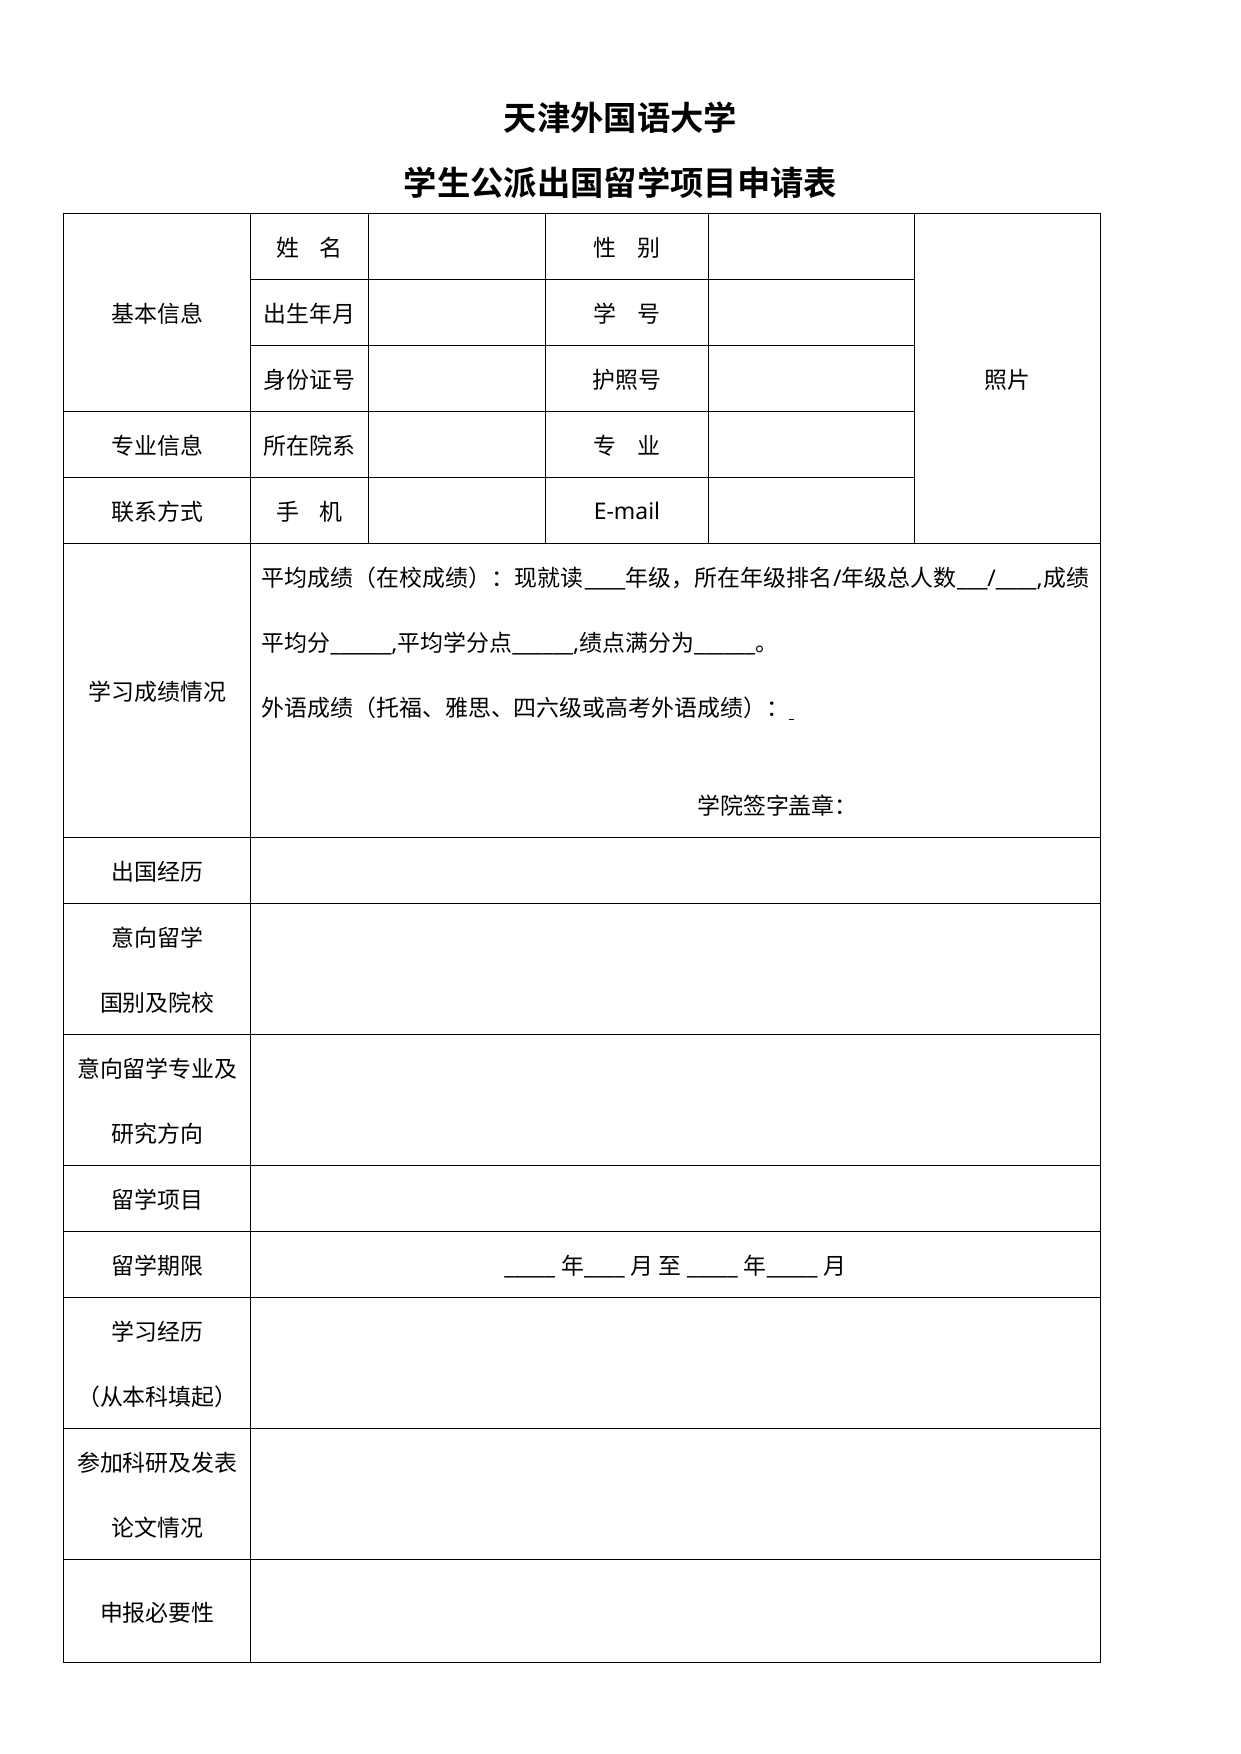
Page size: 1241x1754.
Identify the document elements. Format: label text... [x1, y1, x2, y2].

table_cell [64, 1560, 250, 1662]
table_cell 意向留学 国别及院校 [64, 904, 250, 1034]
table_cell 参加科研及发表论文情况 [64, 1429, 250, 1559]
table_header 基本信息 [64, 214, 250, 411]
table_cell 留学期限 [64, 1232, 250, 1297]
table_cell 护照号 [546, 346, 708, 411]
table_cell 平均成绩（在校成绩）：现就读____年级，所在年级排名/年级总人数___/____,成绩平均分______,平均学分点______,绩点满分为______。 外语成绩（托福、雅思、四六级或高考外语成绩）： 学院签字盖章： [251, 544, 1100, 837]
table_cell [709, 478, 914, 543]
table_cell [369, 280, 545, 345]
table_cell [709, 412, 914, 477]
table_cell 学习经历 （从本科填起） [64, 1298, 250, 1428]
table_header 性 别 [546, 214, 708, 279]
text 天津外国语大学 [75, 83, 1165, 148]
table_cell [251, 1560, 1100, 1662]
table_cell 出生年月 [251, 280, 368, 345]
table_cell 学 号 [546, 280, 708, 345]
table_cell [251, 838, 1100, 903]
table_cell 出国经历 [64, 838, 250, 903]
table_cell [709, 280, 914, 345]
table_cell E-mail [546, 478, 708, 543]
table_cell 专业信息 [64, 412, 250, 477]
table_cell [369, 412, 545, 477]
table_header [709, 214, 914, 279]
table_cell 联系方式 [64, 478, 250, 543]
table_cell [251, 1298, 1100, 1428]
table_cell [369, 346, 545, 411]
table_cell 身份证号 [251, 346, 368, 411]
table_cell _____ 年____ 月 至 _____ 年_____ 月 [251, 1232, 1100, 1297]
table_cell [251, 1429, 1100, 1559]
table_cell [251, 1035, 1100, 1165]
table_cell 学习成绩情况 [64, 544, 250, 837]
table_cell 手 机 [251, 478, 368, 543]
table_cell [251, 1166, 1100, 1231]
table_header [369, 214, 545, 279]
table_cell [709, 346, 914, 411]
table_header 照片 [915, 214, 1100, 543]
table_cell 所在院系 [251, 412, 368, 477]
table_cell 留学项目 [64, 1166, 250, 1231]
table_cell 专 业 [546, 412, 708, 477]
text 学生公派出国留学项目申请表 [75, 148, 1165, 213]
table_cell 意向留学专业及研究方向 [64, 1035, 250, 1165]
table_header 姓 名 [251, 214, 368, 279]
table_cell [251, 904, 1100, 1034]
table_cell [369, 478, 545, 543]
